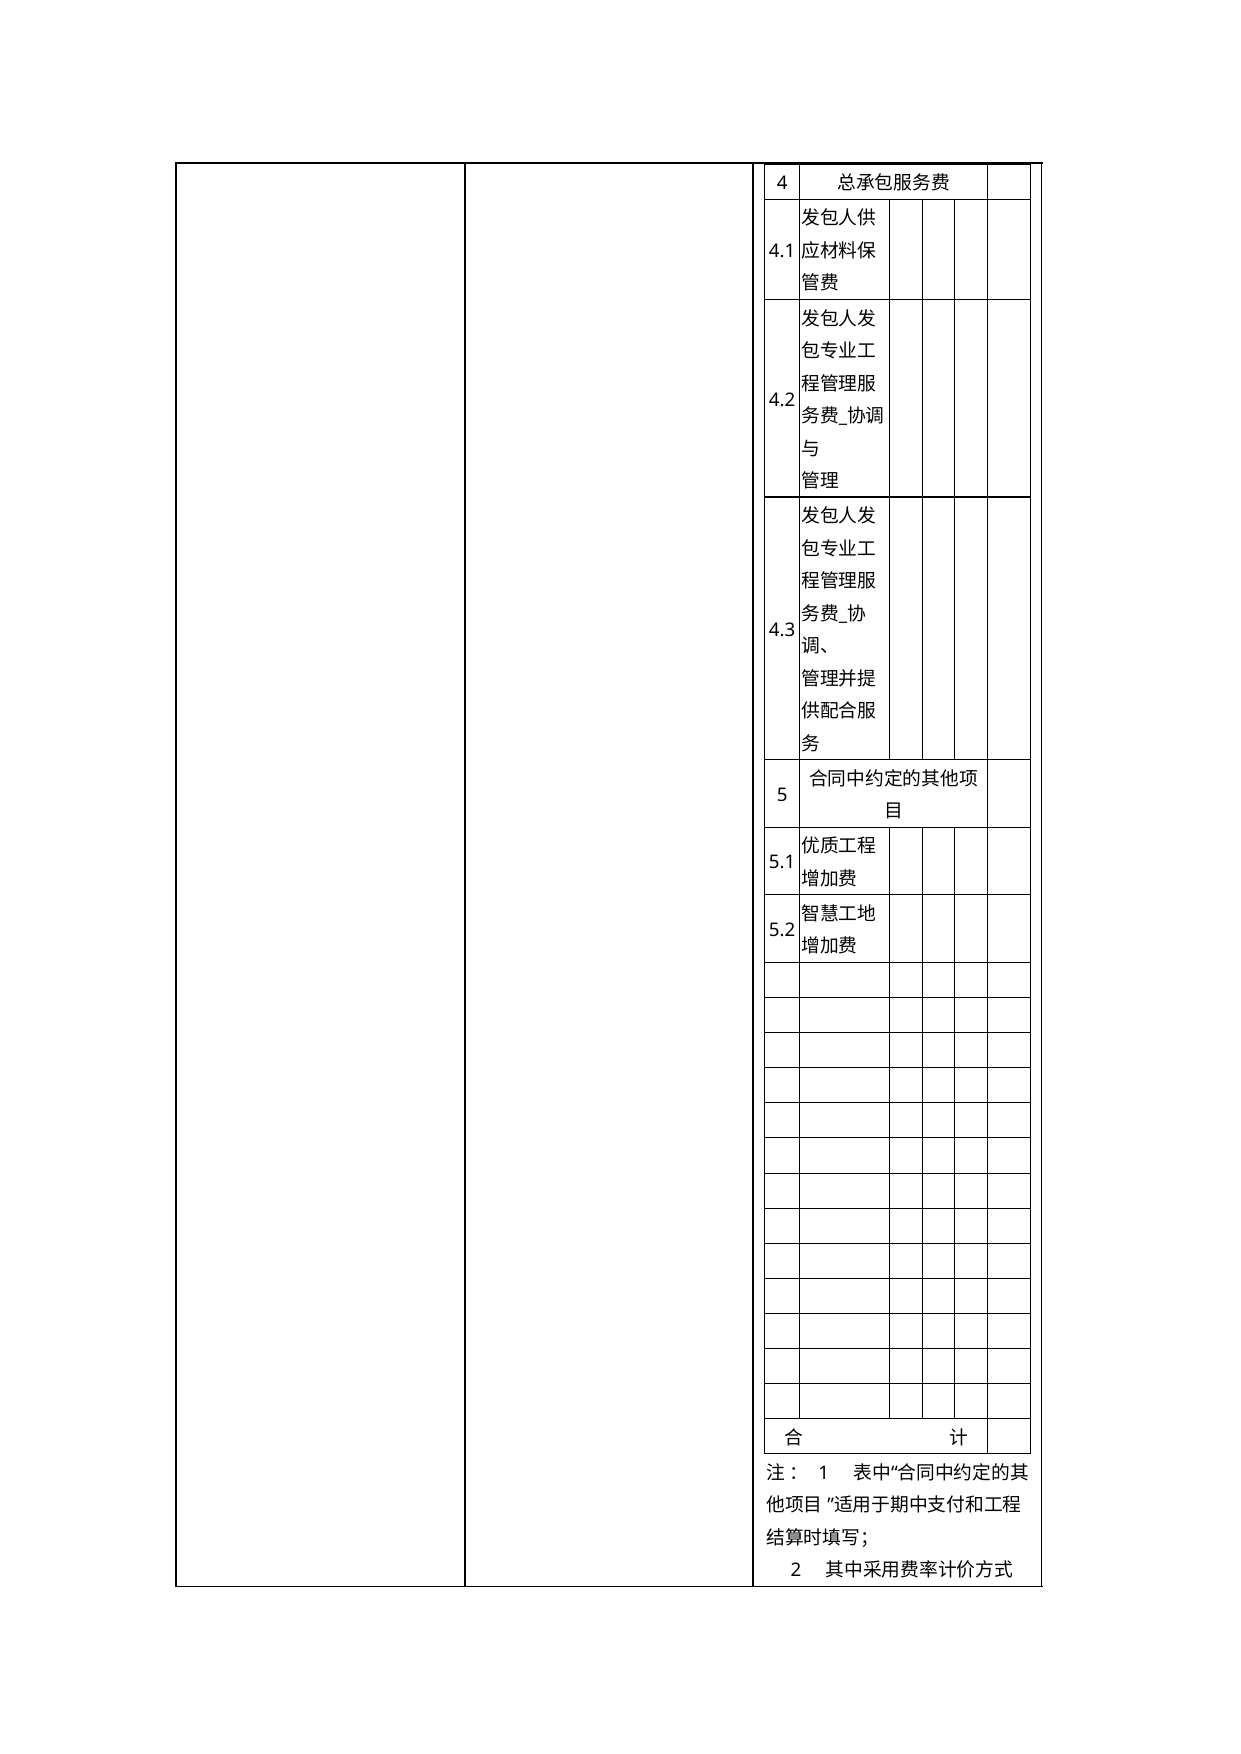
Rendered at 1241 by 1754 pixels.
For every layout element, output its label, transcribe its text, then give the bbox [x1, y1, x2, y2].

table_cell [754, 164, 1041, 1586]
table_cell 1 [177, 164, 464, 1586]
table_cell [466, 164, 752, 1586]
